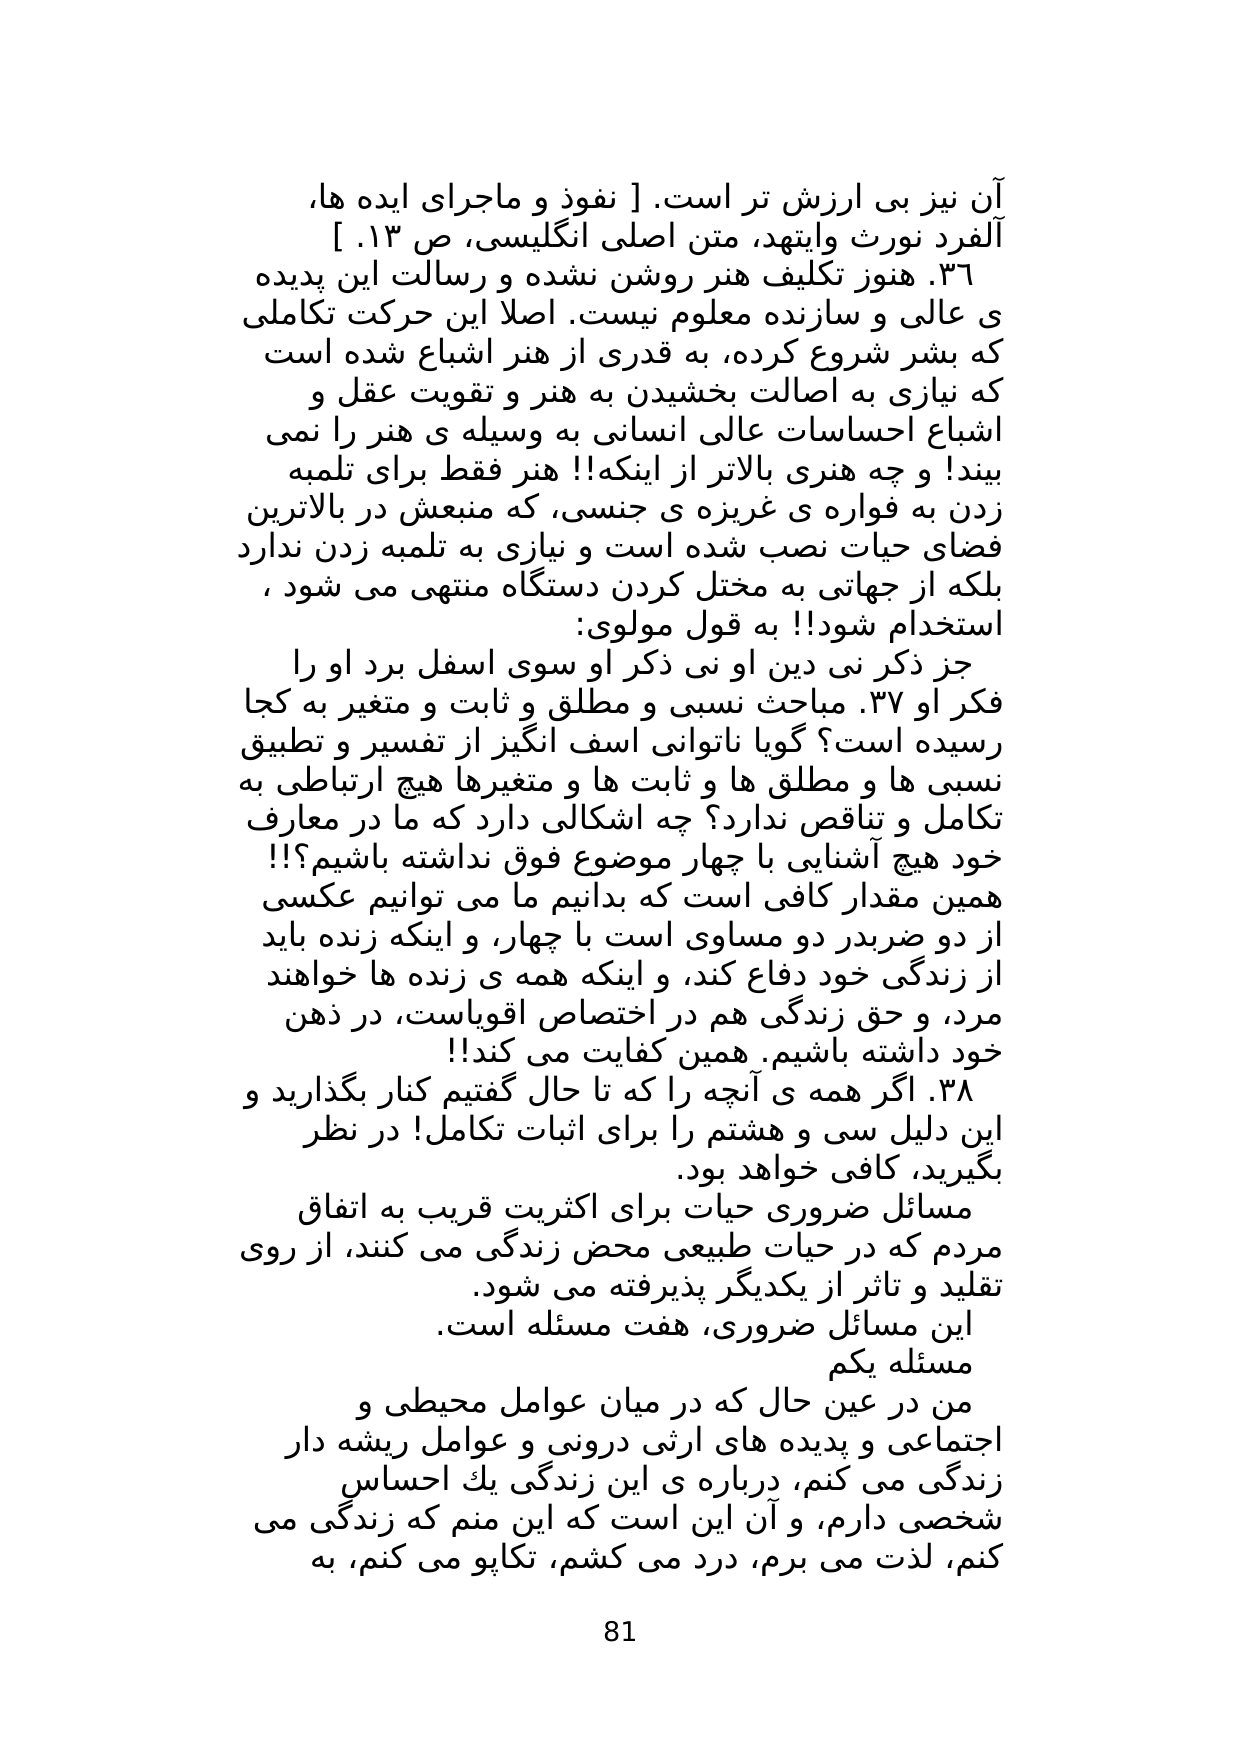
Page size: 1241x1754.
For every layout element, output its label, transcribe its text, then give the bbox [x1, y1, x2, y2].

text مسائل ضرورى حيات براى اكثريت قريب به اتفاق مردم كه در حيات طبيعى محض زندگى مى كنند، از روى تقليد و تاثر از يكديگر پذيرفته مى شود. [236, 1187, 1004, 1304]
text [236, 177, 1004, 255]
text ٣٦. هنوز تكليف هنر روشن نشده و رسالت اين پديده ى عالى و سازنده معلوم نيست. اصلا اين حركت تكاملى كه بشر شروع كرده، به قدرى از هنر اشباع شده است كه نيازى به اصالت بخشيدن به هنر و تقويت عقل و اشباع احساسات عالى انسانى به وسيله ى هنر را نمى بيند! و چه هنرى بالاتر از اينكه!! هنر فقط براى تلمبه زدن به فواره ى غريزه ى جنسى، كه منبعش در بالاترين فضاى حيات نصب شده است و نيازى به تلمبه زدن ندارد بلكه از جهاتى به مختل كردن دستگاه منتهى مى شود ، استخدام شود!! به قول مولوى: [236, 255, 1004, 643]
text ٣٨. اگر همه ى آنچه را كه تا حال گفتيم كنار بگذاريد و اين دليل سى و هشتم را براى اثبات تكامل! در نظر بگيريد، كافى خواهد بود. [236, 1071, 1004, 1187]
text جز ذكر نى دين او نى ذكر او سوى اسفل برد او را فكر او ٣٧. مباحث نسبى و مطلق و ثابت و متغير به كجا رسيده است؟ گويا ناتوانى اسف انگيز از تفسير و تطبيق نسبى ها و مطلق ها و ثابت ها و متغيرها هيچ ارتباطى به تكامل و تناقص ندارد؟ چه اشكالى دارد كه ما در معارف خود هيچ آشنايى با چهار موضوع فوق نداشته باشيم؟!! همين مقدار كافى است كه بدانيم ما مى توانيم عكسى از دو ضربدر دو مساوى است با چهار، و اينكه زنده بايد از زندگى خود دفاع كند، و اينكه همه ى زنده ها خواهند مرد، و حق زندگى هم در اختصاص اقوياست، در ذهن خود داشته باشيم. همين كفايت مى كند!! [236, 643, 1004, 1071]
text مسئله يكم [236, 1343, 1004, 1382]
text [236, 1382, 1004, 1576]
text اين مسائل ضرورى، هفت مسئله است. [236, 1304, 1004, 1343]
